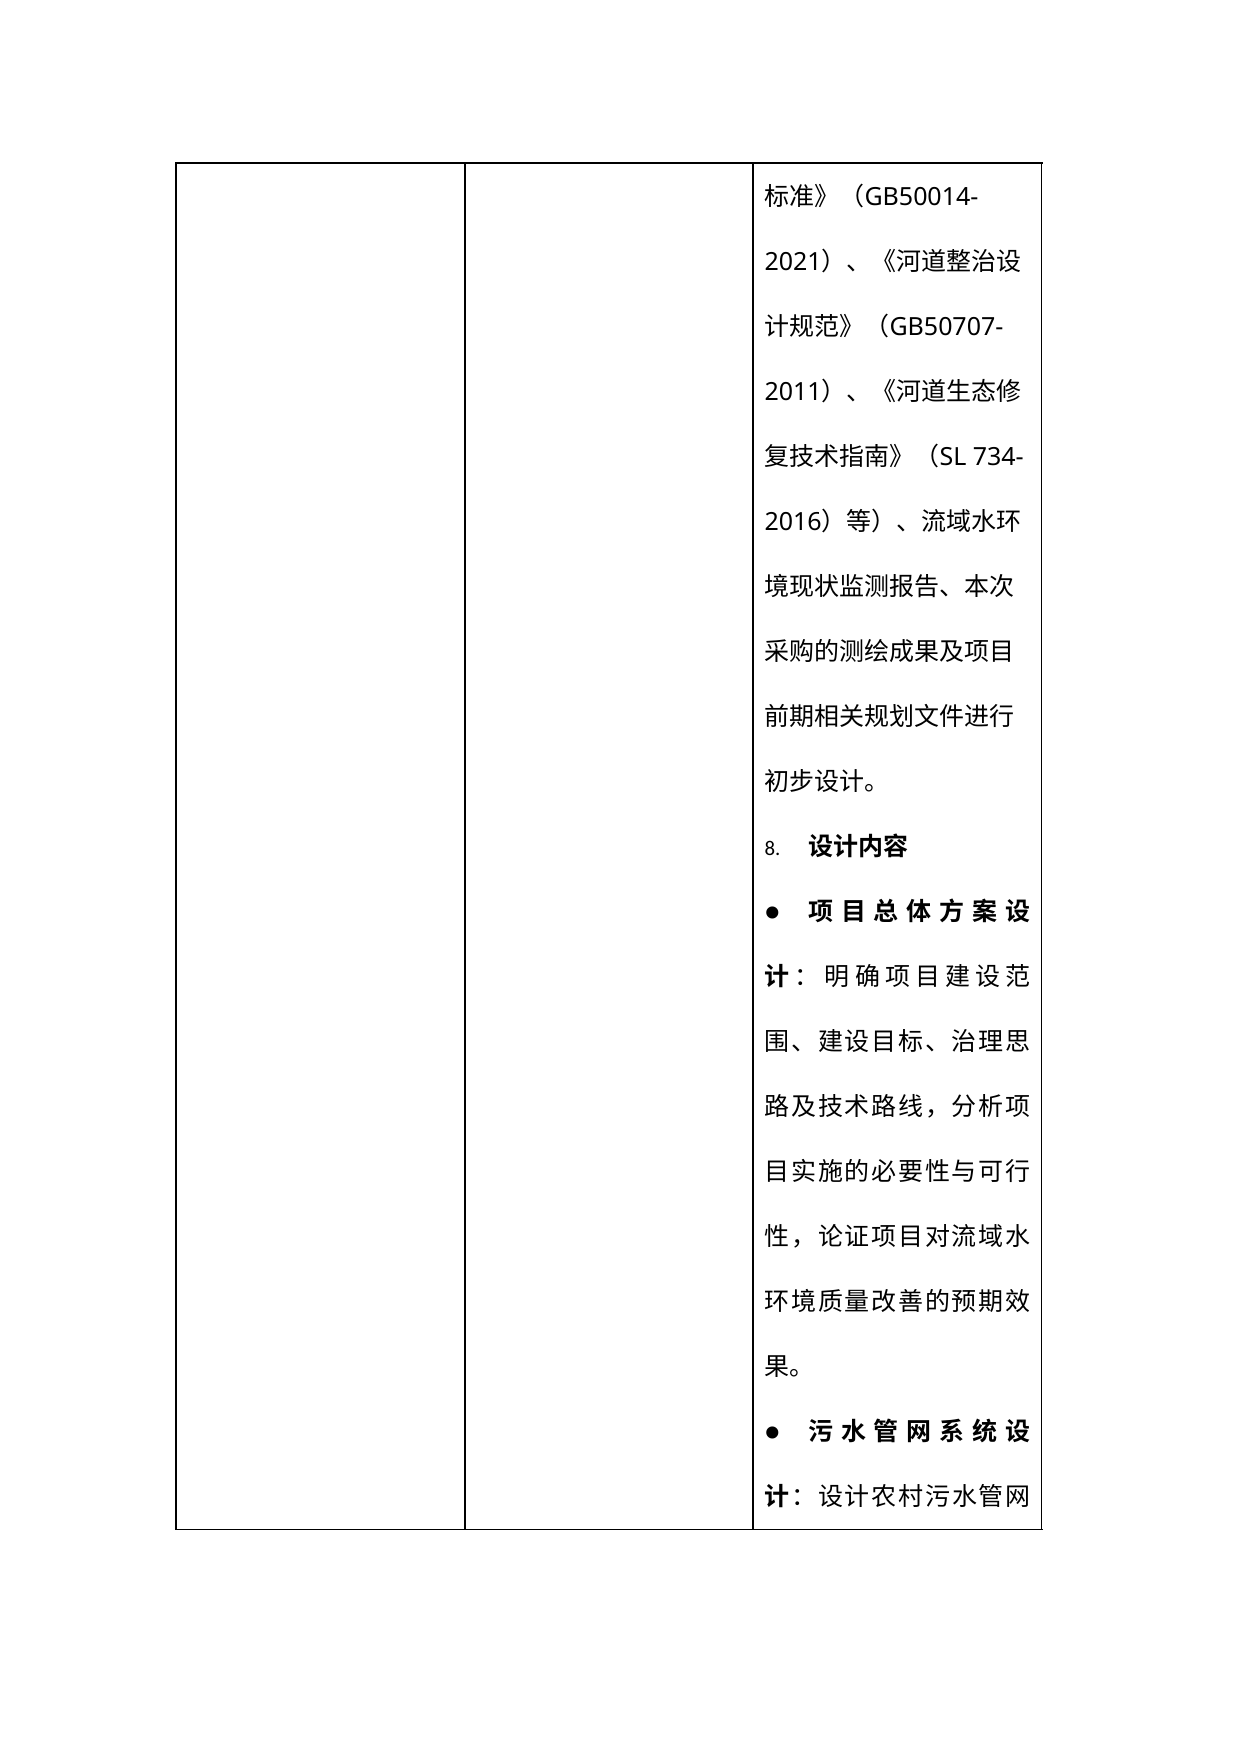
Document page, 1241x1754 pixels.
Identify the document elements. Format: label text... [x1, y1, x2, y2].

table_cell [466, 164, 752, 1528]
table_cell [754, 164, 1041, 1528]
table_cell 1 [177, 164, 464, 1528]
